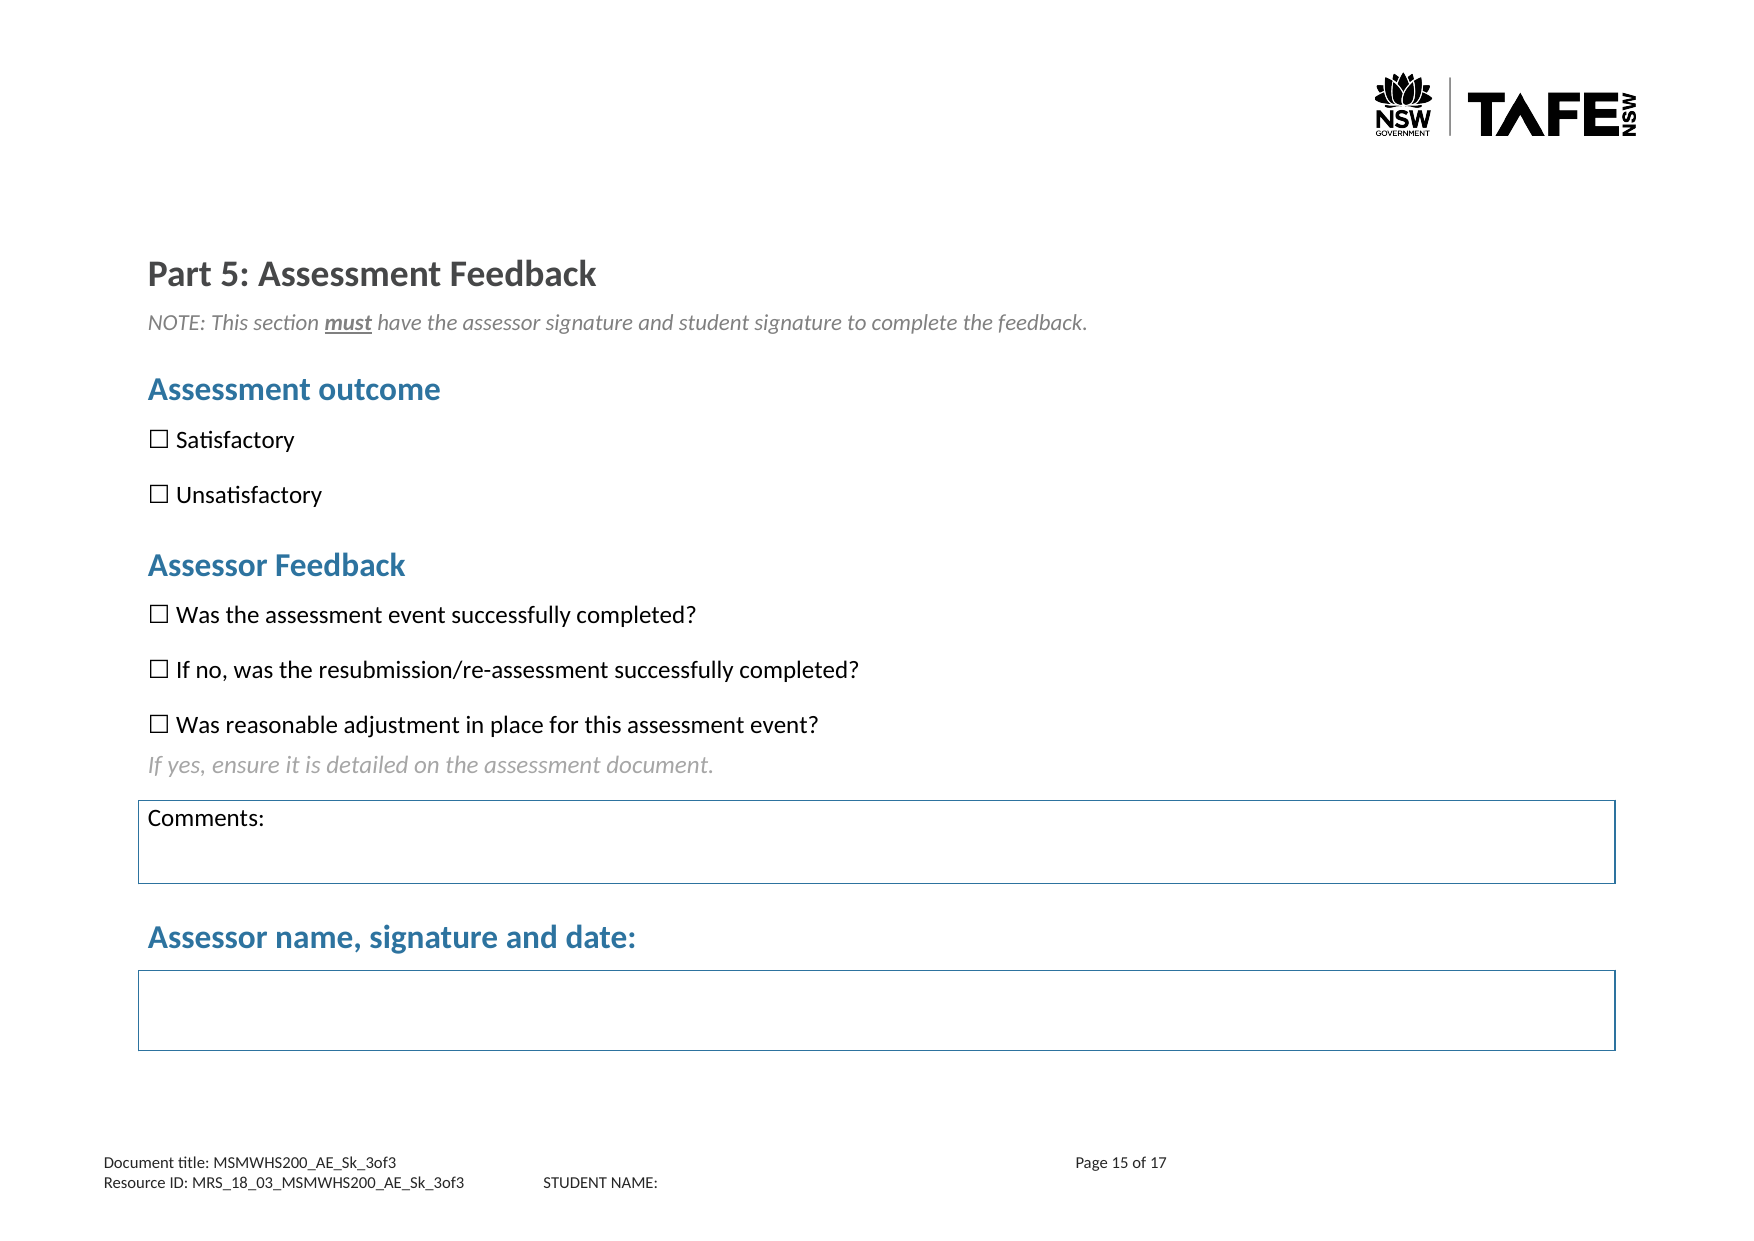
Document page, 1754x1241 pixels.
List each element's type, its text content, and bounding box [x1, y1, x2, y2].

subtitle Part 5: Assessment Feedback [148, 250, 1606, 296]
text Was reasonable adjustment in place for this assessment event? If yes, ensure it is detailed on the assessment document. [148, 707, 1606, 779]
text Satisfactory [148, 421, 1606, 456]
picture [1375, 71, 1636, 137]
text NOTE: This section must have the assessor signature and student signature to complete the feedback. [148, 308, 1606, 336]
text Comments: [139, 801, 1614, 833]
subtitle Assessment outcome [148, 368, 1606, 409]
text Unsatisfactory [148, 476, 1606, 511]
text If no, was the resubmission/re-assessment successfully completed? [148, 652, 1606, 686]
text Was the assessment event successfully completed? [148, 597, 1606, 631]
subtitle Assessor Feedback [148, 544, 1606, 585]
subtitle Assessor name, signature and date: [148, 916, 1606, 957]
